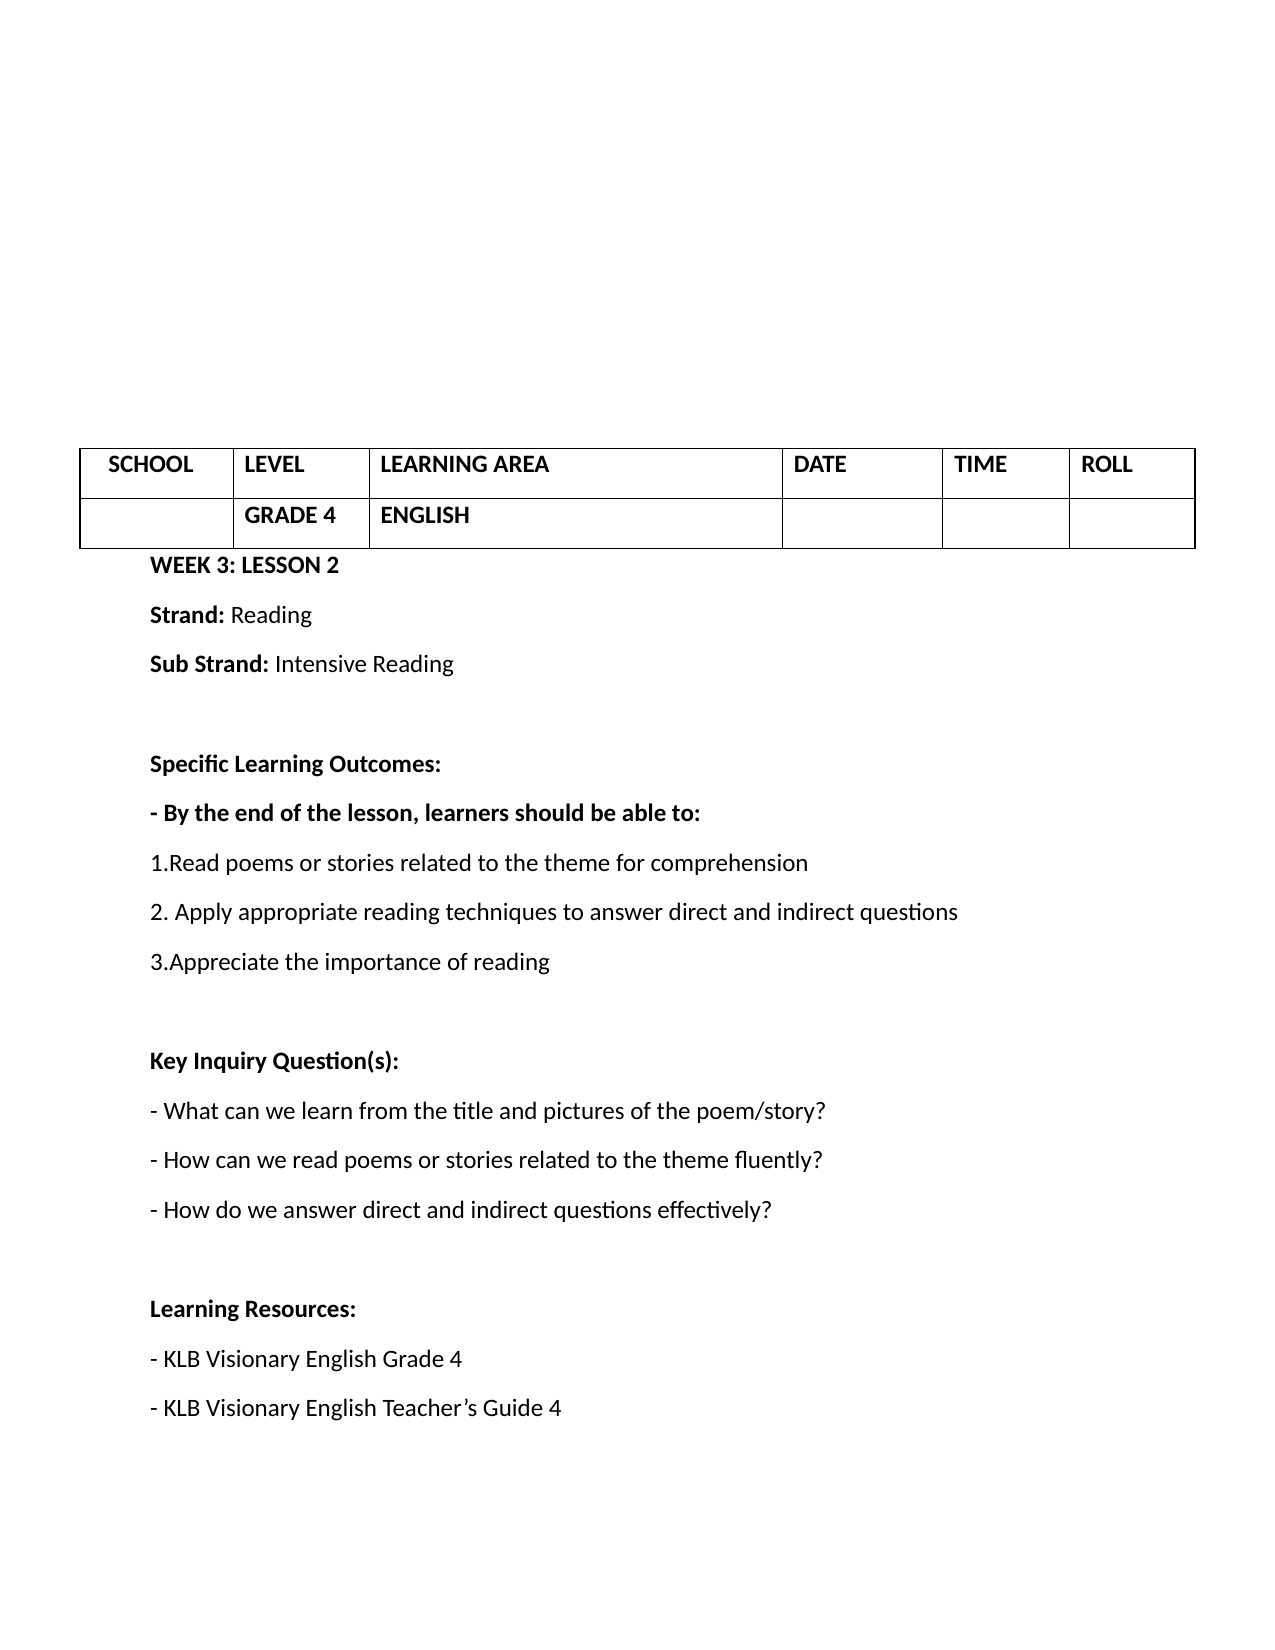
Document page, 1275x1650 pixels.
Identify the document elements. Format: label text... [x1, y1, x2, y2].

text 2. Apply appropriate reading techniques to answer direct and indirect questions [150, 896, 1125, 927]
table_cell [1070, 499, 1194, 548]
table_header SCHOOL [81, 449, 233, 498]
table_cell ENGLISH [370, 499, 782, 548]
table_cell [943, 499, 1069, 548]
text Learning Resources: [150, 1293, 1125, 1324]
text 3.Appreciate the importance of reading [150, 946, 1125, 977]
text - KLB Visionary English Grade 4 [150, 1343, 1125, 1373]
text WEEK 3: LESSON 2 [150, 549, 1125, 580]
text Key Inquiry Question(s): [150, 1045, 1125, 1076]
table_cell [81, 499, 233, 548]
table_header ROLL [1070, 449, 1194, 498]
text Strand: Reading [150, 599, 1125, 629]
table_cell [783, 499, 942, 548]
text - What can we learn from the title and pictures of the poem/story? [150, 1095, 1125, 1125]
table_cell GRADE 4 [234, 499, 369, 548]
table_header LEVEL [234, 449, 369, 498]
text - How do we answer direct and indirect questions effectively? [150, 1194, 1125, 1224]
text Specific Learning Outcomes: [150, 748, 1125, 778]
text 1.Read poems or stories related to the theme for comprehension [150, 847, 1125, 877]
text - KLB Visionary English Teacher’s Guide 4 [150, 1392, 1125, 1423]
table_header DATE [783, 449, 942, 498]
text - How can we read poems or stories related to the theme fluently? [150, 1144, 1125, 1175]
text - By the end of the lesson, learners should be able to: [150, 797, 1125, 828]
table_header TIME [943, 449, 1069, 498]
text Sub Strand: Intensive Reading [150, 648, 1125, 679]
table_header LEARNING AREA [370, 449, 782, 498]
